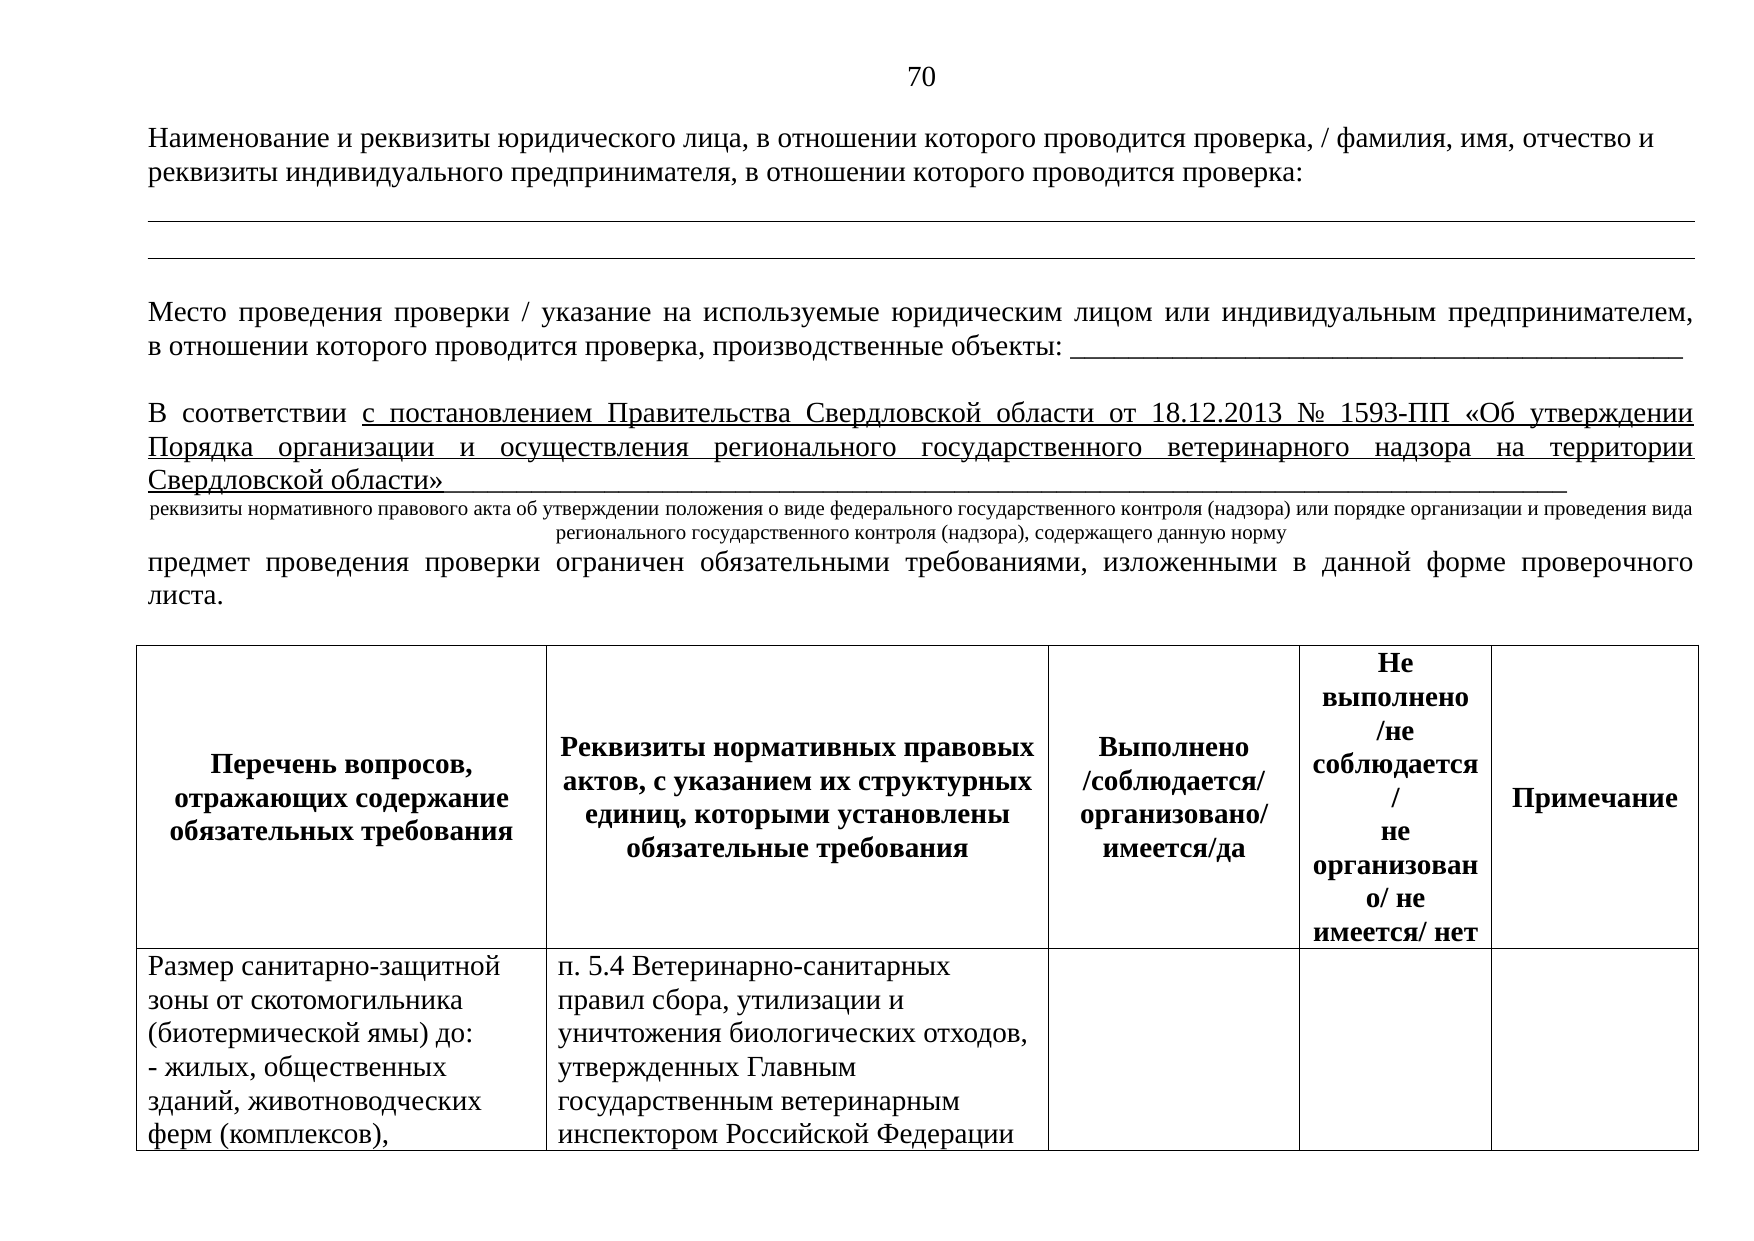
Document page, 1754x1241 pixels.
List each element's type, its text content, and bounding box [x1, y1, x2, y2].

table_header Не выполнено /не соблюдается/ не организовано/ не имеется/ нет [1300, 646, 1491, 947]
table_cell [137, 949, 546, 1150]
table_header Выполнено /соблюдается/ организовано/ имеется/да [1049, 646, 1299, 947]
table_header Примечание [1492, 646, 1698, 947]
text В соответствии с постановлением Правительства Свердловской области от 18.12.2013 № 1593-ПП «Об утверждении Порядка организации и осуществления регионального государственного ветеринарного надзора на территории Свердловской области»_____________________________________________________________________________ [148, 395, 1695, 458]
table_cell [1492, 949, 1698, 1150]
table_cell [1300, 949, 1491, 1150]
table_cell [547, 949, 1048, 1150]
text предмет проведения проверки ограничен обязательными требованиями, изложенными в данной форме проверочного листа. [148, 544, 1695, 611]
text В соответствии с постановлением Правительства Свердловской области от 18.12.2013 № 1593-ПП «Об утверждении Порядка организации и осуществления регионального государственного ветеринарного надзора на территории Свердловской области»_____________________________________________________________________________ [148, 459, 1695, 496]
table_cell [1049, 949, 1299, 1150]
text Наименование и реквизиты юридического лица, в отношении которого проводится проверка, / фамилия, имя, отчество и реквизиты индивидуального предпринимателя, в отношении которого проводится проверка: [148, 121, 1695, 188]
table_header Реквизиты нормативных правовых актов, с указанием их структурных единиц, которыми установлены обязательные требования [547, 646, 1048, 947]
text Место проведения проверки / указание на используемые юридическим лицом или индивидуальным предпринимателем, в отношении которого проводится проверка, производственные объекты: __________________________________________ [148, 294, 1695, 362]
text реквизиты нормативного правового акта об утверждении положения о виде федерального государственного контроля (надзора) или порядке организации и проведения вида регионального государственного контроля (надзора), содержащего данную норму [148, 496, 1695, 544]
table_header Перечень вопросов, отражающих содержание обязательных требования [137, 646, 546, 947]
